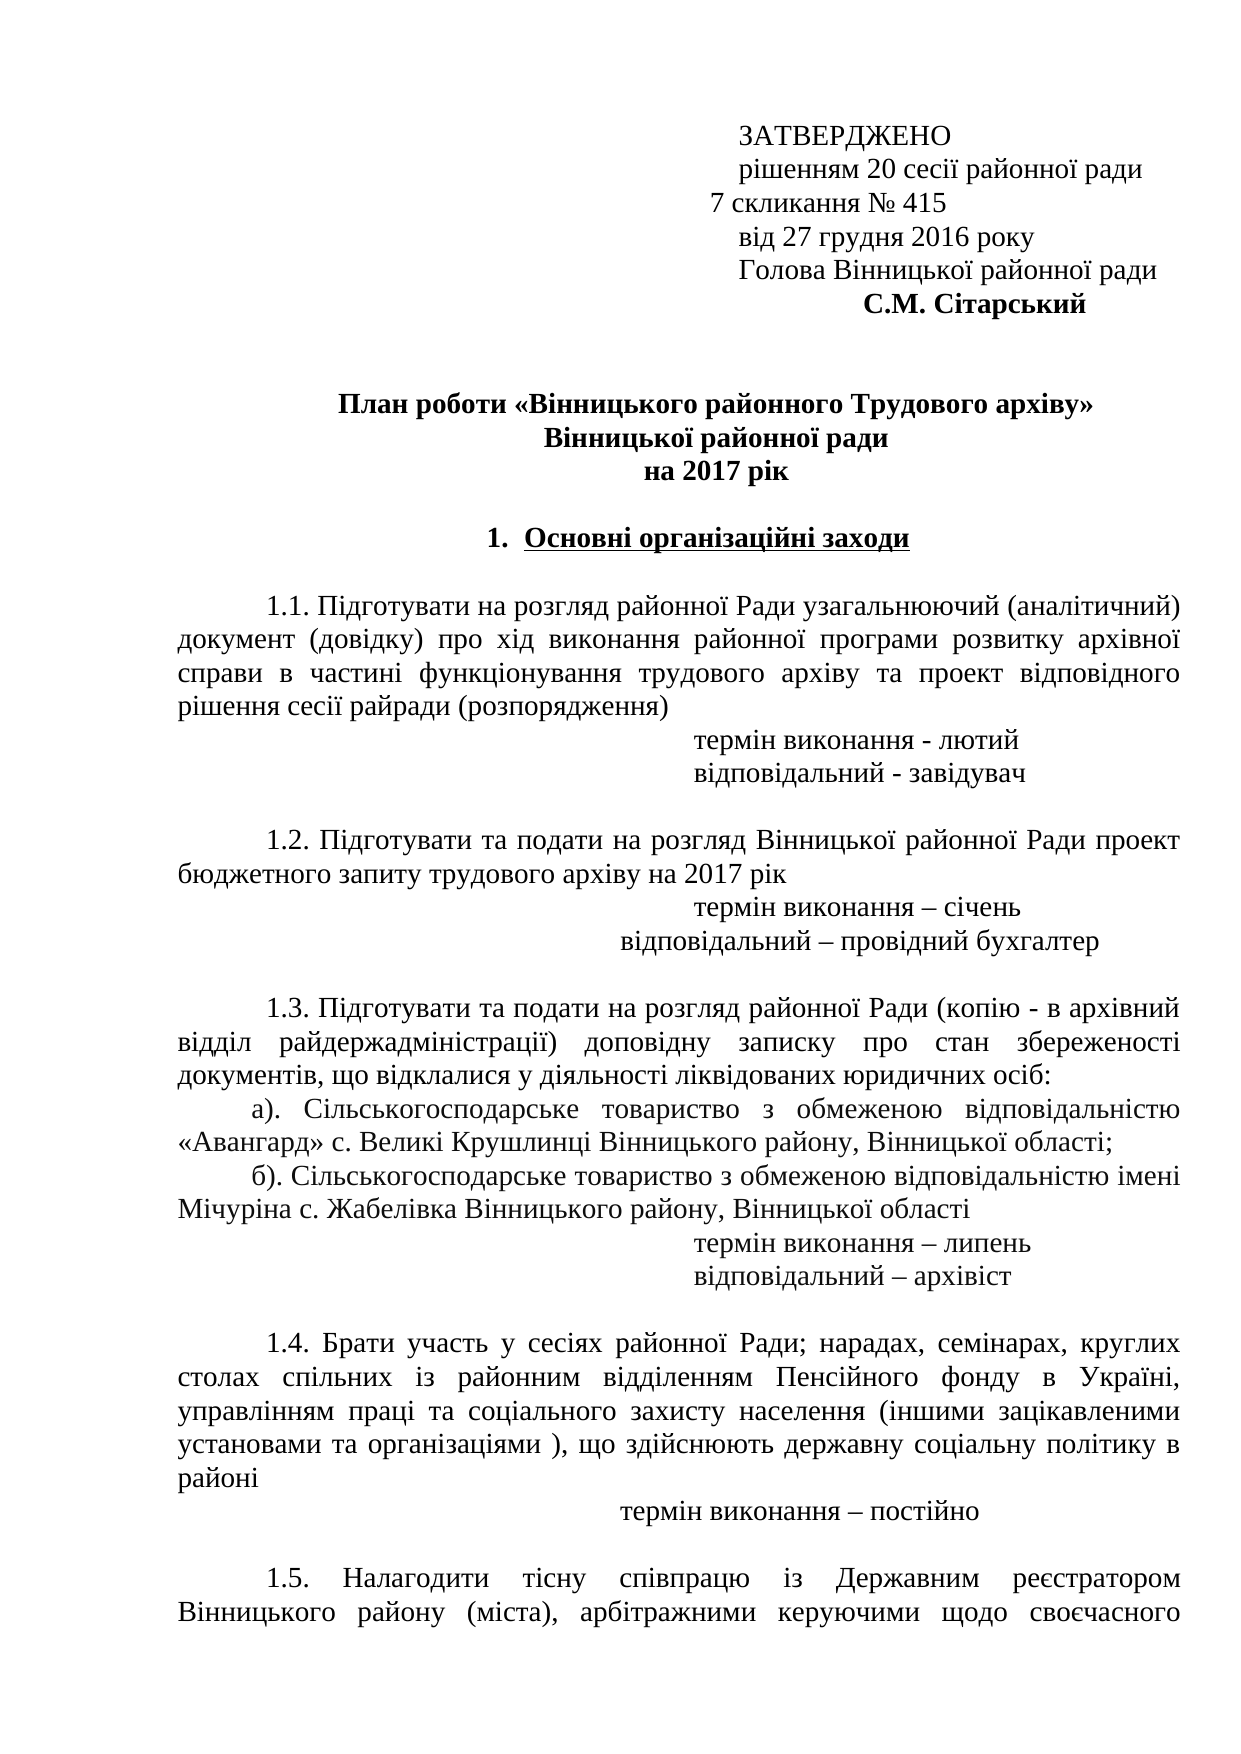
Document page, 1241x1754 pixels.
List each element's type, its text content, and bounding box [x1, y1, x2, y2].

text термін виконання – постійно [583, 1493, 1181, 1527]
text Вінницької районної ради [177, 420, 1181, 453]
text термін виконання - лютий [288, 722, 1181, 755]
text відповідальний - завідувач [288, 755, 1181, 789]
text 7 скликання № 415 [177, 185, 1181, 219]
text відповідальний – провідний бухгалтер [215, 923, 1181, 957]
text С.М. Сітарський [177, 286, 1181, 319]
text Голова Вінницької районної ради [177, 252, 1181, 286]
text ЗАТВЕРДЖЕНО [177, 118, 1181, 152]
text відповідальний – архівіст [288, 1258, 1181, 1292]
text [177, 1560, 1181, 1627]
text а). Сільськогосподарське товариство з обмеженою відповідальністю «Авангард» с. Великі Крушлинці Вінницького району, Вінницької області; [177, 1091, 1181, 1158]
text План роботи «Вінницького районного Трудового архіву» [177, 386, 1181, 420]
text 1.1. Підготувати на розгляд районної Ради узагальнюючий (аналітичний) документ (довідку) про хід виконання районної програми розвитку архівної справи в частині функціонування трудового архіву та проект відповідного рішення сесії райради (розпорядження) [177, 588, 1181, 722]
text 1.3. Підготувати та подати на розгляд районної Ради (копію - в архівний відділ райдержадміністрації) доповідну записку про стан збереженості документів, що відклалися у діяльності ліквідованих юридичних осіб: [177, 990, 1181, 1091]
text 1.4. Брати участь у сесіях районної Ради; нарадах, семінарах, круглих столах спільних із районним відділенням Пенсійного фонду в Україні, управлінням праці та соціального захисту населення (іншими зацікавленими установами та організаціями ), що здійснюють державну соціальну політику в районі [177, 1326, 1181, 1493]
text термін виконання – липень [288, 1225, 1181, 1258]
list Основні організаційні заходи [215, 521, 1181, 554]
text б). Сільськогосподарське товариство з обмеженою відповідальністю імені Мічуріна с. Жабелівка Вінницького району, Вінницької області [177, 1158, 1181, 1225]
text від 27 грудня 2016 року [177, 219, 1181, 252]
text термін виконання – січень [288, 889, 1181, 923]
text 1.2. Підготувати та подати на розгляд Вінницької районної Ради проект бюджетного запиту трудового архіву на 2017 рік [177, 822, 1181, 889]
text на 2017 рік [177, 453, 1181, 487]
text рішенням 20 сесії районної ради [177, 152, 1181, 185]
